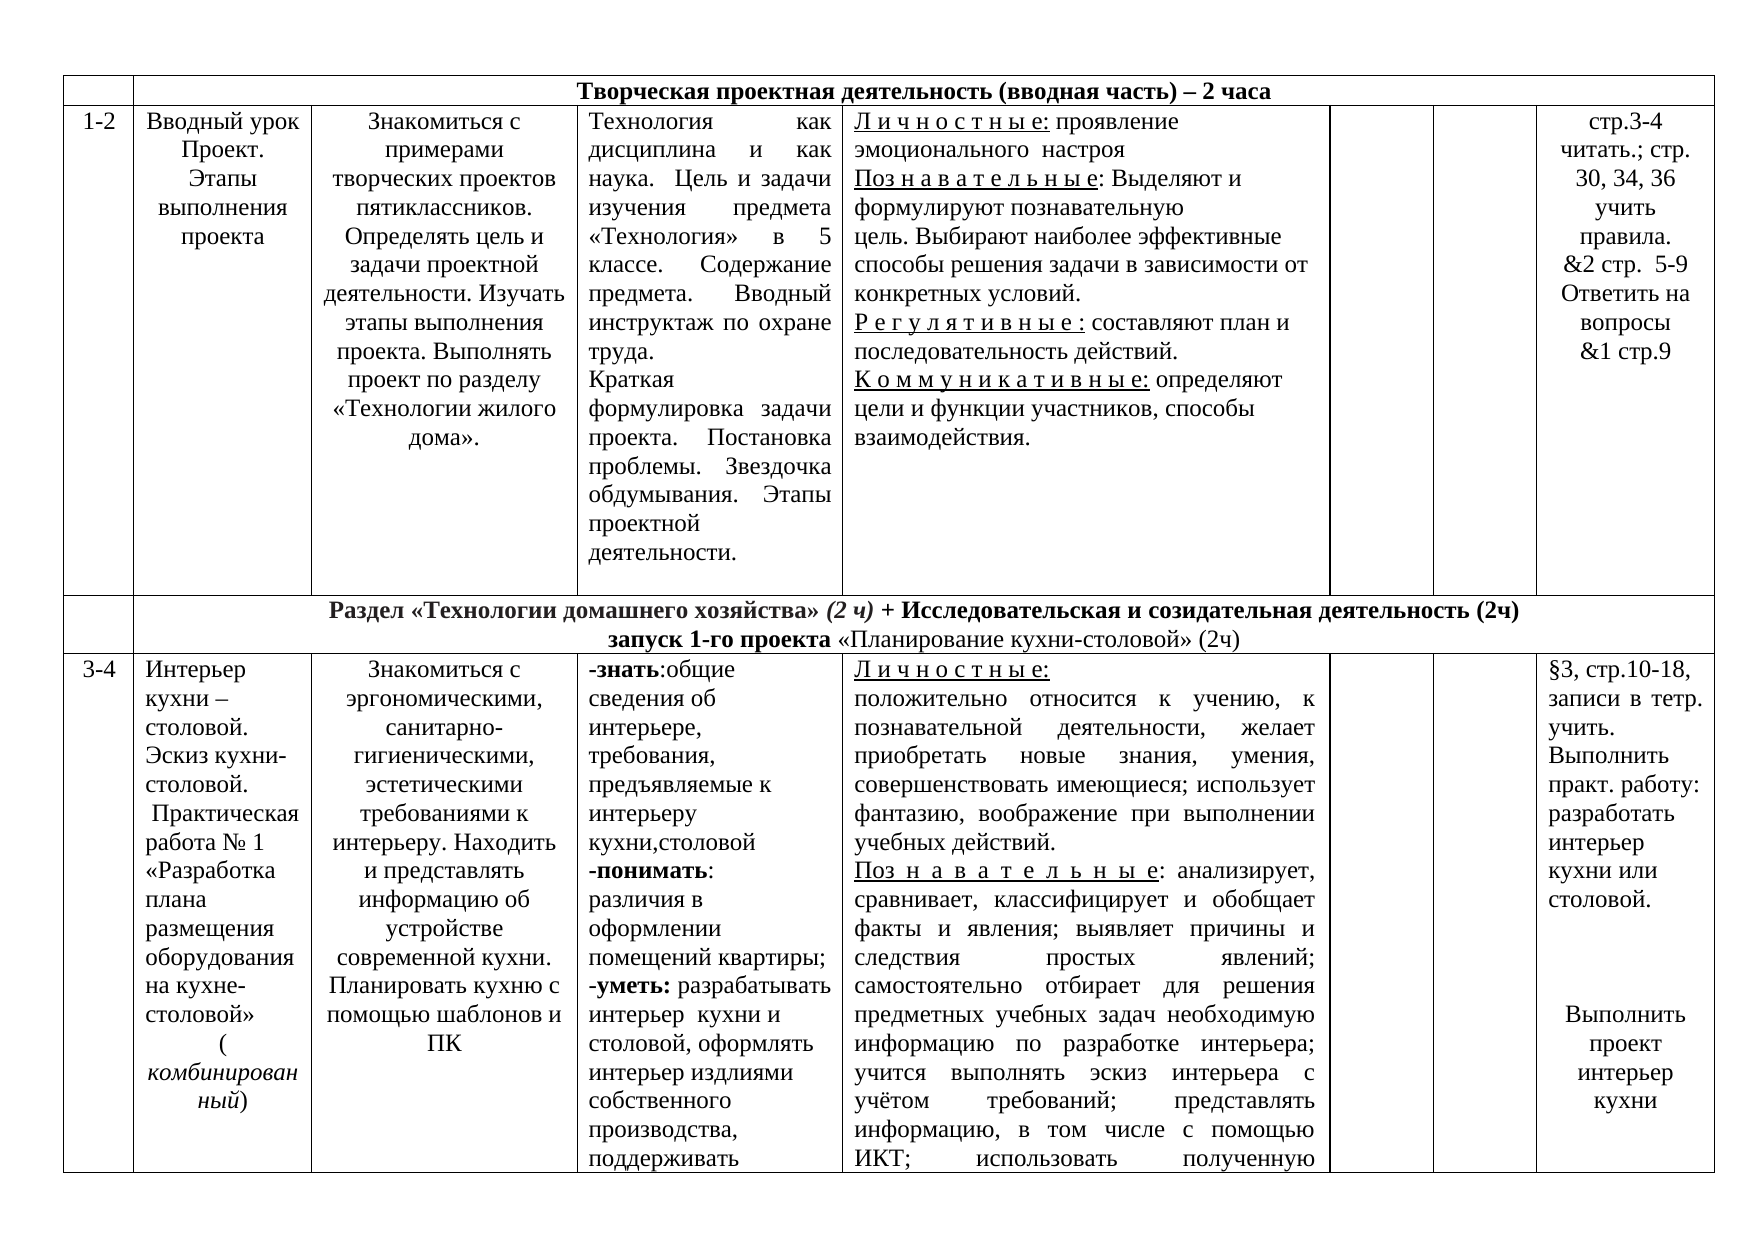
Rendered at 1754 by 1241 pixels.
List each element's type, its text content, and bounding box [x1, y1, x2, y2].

table_cell 1-2 [64, 106, 133, 594]
table_cell 3-4 5-6 [64, 654, 133, 1172]
table_cell Вводный урок Проект. Этапы выполнения проекта [134, 106, 311, 594]
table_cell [578, 654, 842, 1172]
table_cell [1434, 654, 1536, 1172]
table_cell [64, 76, 133, 105]
table_cell стр.3-4 читать.; стр. 30, 34, 36 учить правила. &2 стр. 5-9 Ответить на вопросы &1 cтр.9 [1537, 106, 1714, 594]
table_cell Творческая проектная деятельность (вводная часть) – 2 часа [134, 76, 1714, 105]
table_cell Знакомиться с примерами творческих проектов пятиклассников. Определять цель и задачи проектной деятельности. Изучать этапы выполнения проекта. Выполнять проект по разделу «Технологии жилого дома». [312, 106, 577, 594]
table_cell Л и ч н о с т н ы е: проявление эмоционального настроя Поз н а в а т е л ь н ы е: Выделяют и формулируют познавательную цель. Выбирают наиболее эффективные способы решения задачи в зависимости от конкретных условий. Р е г у л я т и в н ы е : cоставляют план и последовательность действий. К о м м у н и к а т и в н ы е: определяют цели и функции участников, способы взаимодействия. [843, 106, 1329, 594]
table_cell Раздел «Технологии домашнего хозяйства» (2 ч) + Исследовательская и созидательная деятельность (2ч) запуск 1-го проекта «Планирование кухни-столовой» (2ч) [134, 596, 1714, 653]
table_cell [1331, 106, 1433, 594]
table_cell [134, 654, 311, 1172]
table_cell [1537, 654, 1714, 1172]
table_cell [1331, 654, 1433, 1172]
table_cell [312, 654, 577, 1172]
table_cell [64, 596, 133, 653]
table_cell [843, 654, 1329, 1172]
table_cell Технология как дисциплина и как наука. Цель и задачи изучения предмета «Технология» в 5 классе. Содержание предмета. Вводный инструктаж по охране труда. Краткая формулировка задачи проекта. Постановка проблемы. Звездочка обдумывания. Этапы проектной деятельности. [578, 106, 842, 594]
table_cell [1434, 106, 1536, 594]
